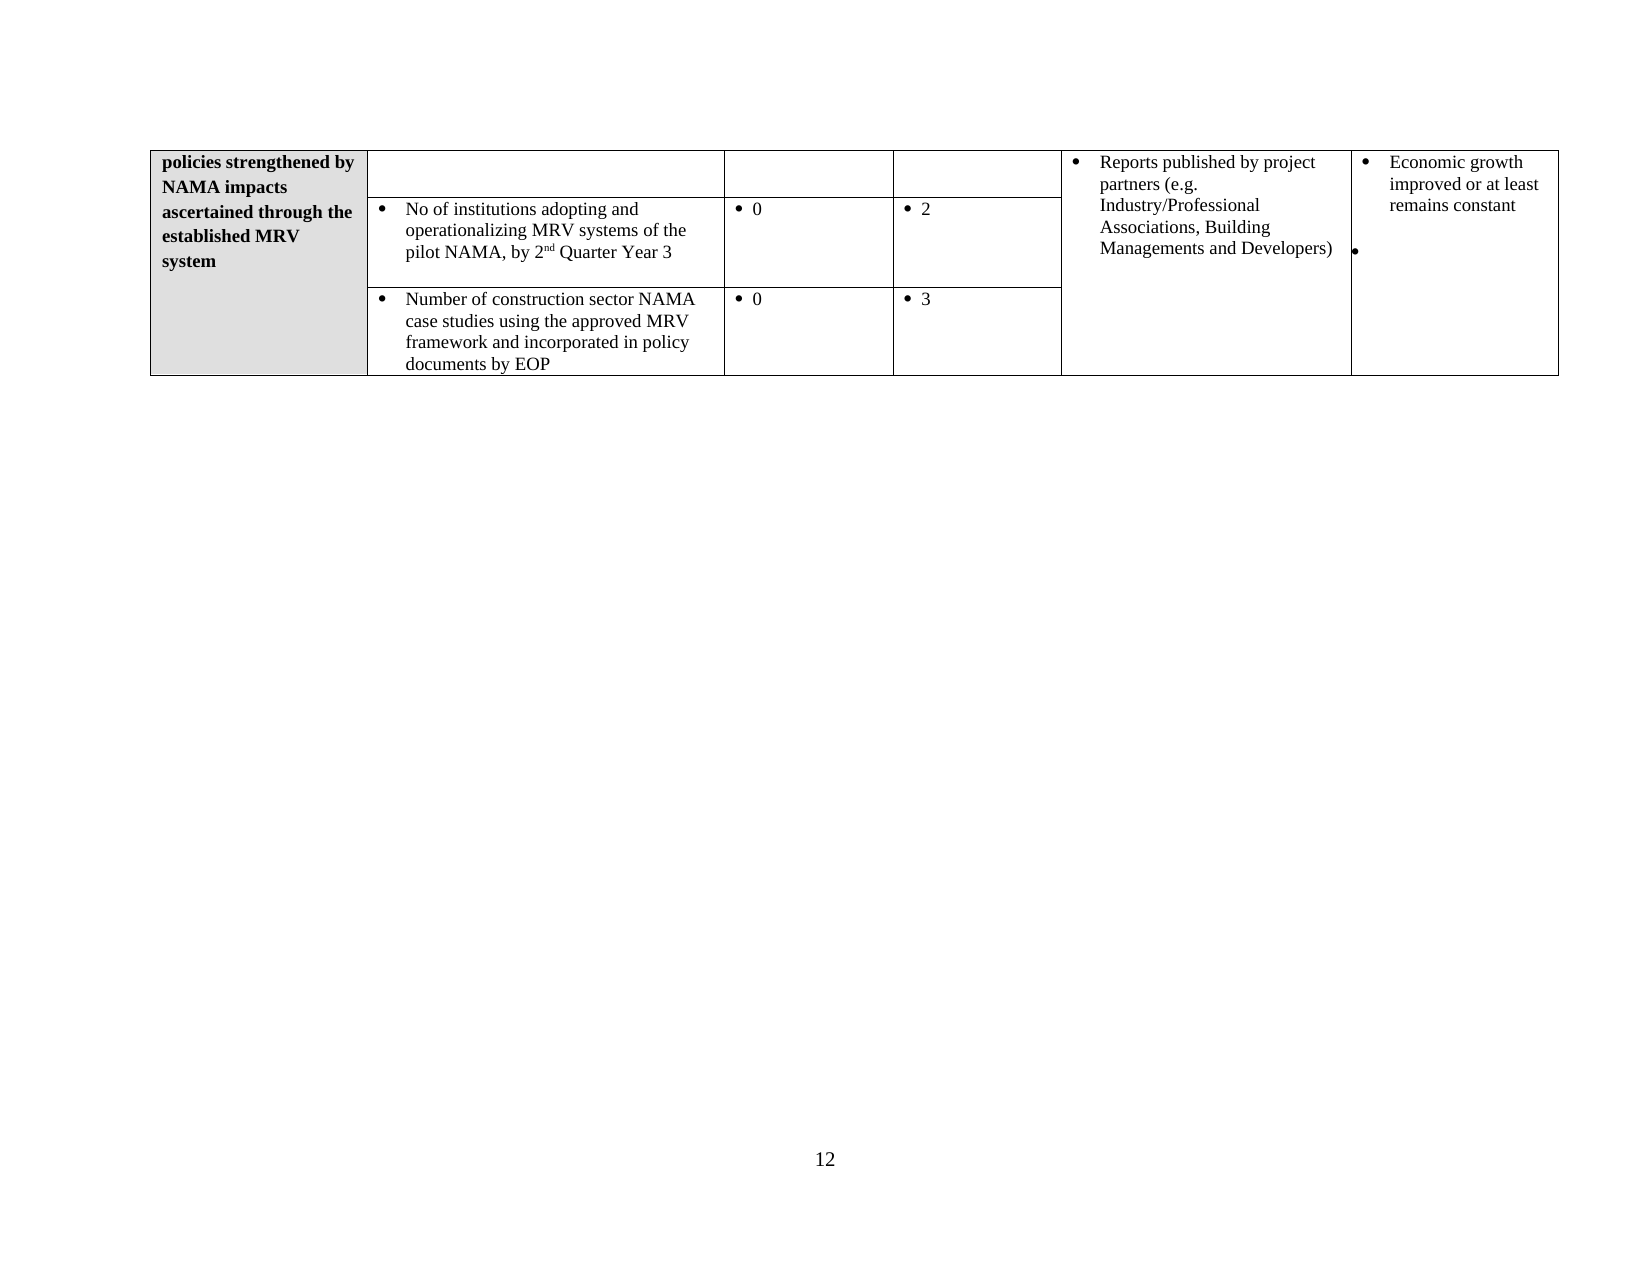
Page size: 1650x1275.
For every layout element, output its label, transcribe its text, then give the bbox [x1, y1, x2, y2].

table_cell Number of construction sector NAMA case studies using the approved MRV framework and incorporated in policy documents by EOP [368, 288, 724, 374]
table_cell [1062, 151, 1351, 374]
table_cell 3 [894, 288, 1061, 374]
table_cell 1 [894, 151, 1061, 197]
table_cell 0 [725, 198, 893, 287]
table_cell 0 [725, 288, 893, 374]
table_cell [368, 151, 724, 197]
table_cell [1352, 151, 1558, 374]
table_cell 2 [894, 198, 1061, 287]
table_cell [151, 151, 367, 374]
table_cell No of institutions adopting and operationalizing MRV systems of the pilot NAMA, by 2nd Quarter Year 3 [368, 198, 724, 287]
table_cell 0 [725, 151, 893, 197]
